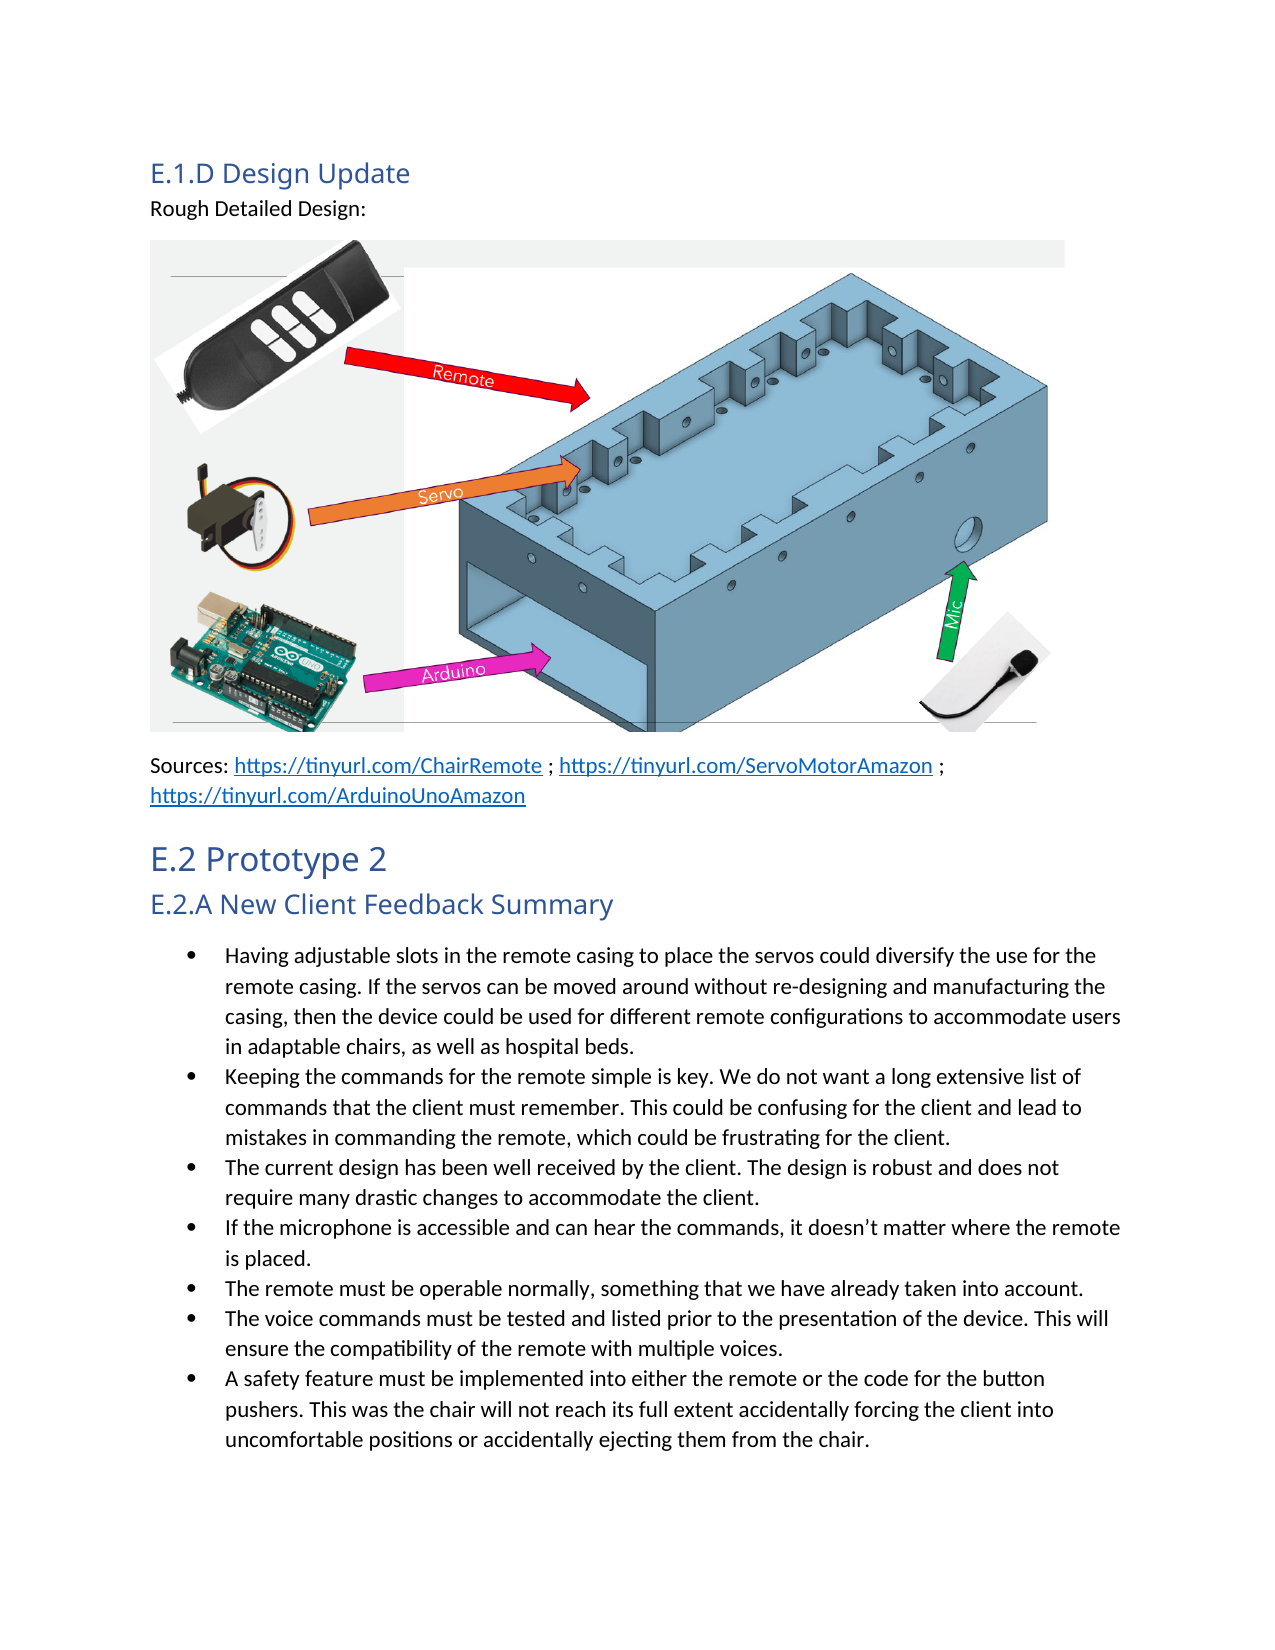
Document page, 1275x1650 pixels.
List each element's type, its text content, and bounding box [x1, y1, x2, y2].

list If the microphone is accessible and can hear the commands, it doesn’t matter where the remote is placed. [187, 1213, 1125, 1272]
subtitle E.1.D Design Update [150, 154, 1125, 191]
list Having adjustable slots in the remote casing to place the servos could diversify the use for the remote casing. If the servos can be moved around without re-designing and manufacturing the casing, then the device could be used for different remote configurations to accommodate users in adaptable chairs, as well as hospital beds. [187, 942, 1125, 1060]
picture [150, 240, 1065, 732]
subtitle E.2 Prototype 2 [150, 836, 1125, 882]
list The current design has been well received by the client. The design is robust and does not require many drastic changes to accommodate the client. [187, 1153, 1125, 1211]
list Keeping the commands for the remote simple is key. We do not want a long extensive list of commands that the client must remember. This could be confusing for the client and lead to mistakes in commanding the remote, which could be frustrating for the client. [187, 1062, 1125, 1151]
text E.2.A New Client Feedback Summary [150, 885, 1125, 922]
list The voice commands must be tested and listed prior to the presentation of the device. This will ensure the compatibility of the remote with multiple voices. [187, 1304, 1125, 1362]
text Rough Detailed Design: [150, 194, 1125, 222]
list The remote must be operable normally, something that we have already taken into account. [187, 1274, 1125, 1302]
list A safety feature must be implemented into either the remote or the code for the button pushers. This was the chair will not reach its full extent accidentally forcing the client into uncomfortable positions or accidentally ejecting them from the chair. [187, 1364, 1125, 1453]
text Sources: https://tinyurl.com/ChairRemote ; https://tinyurl.com/ServoMotorAmazon ; https://tinyurl.com/ArduinoUnoAmazon [150, 751, 1125, 809]
